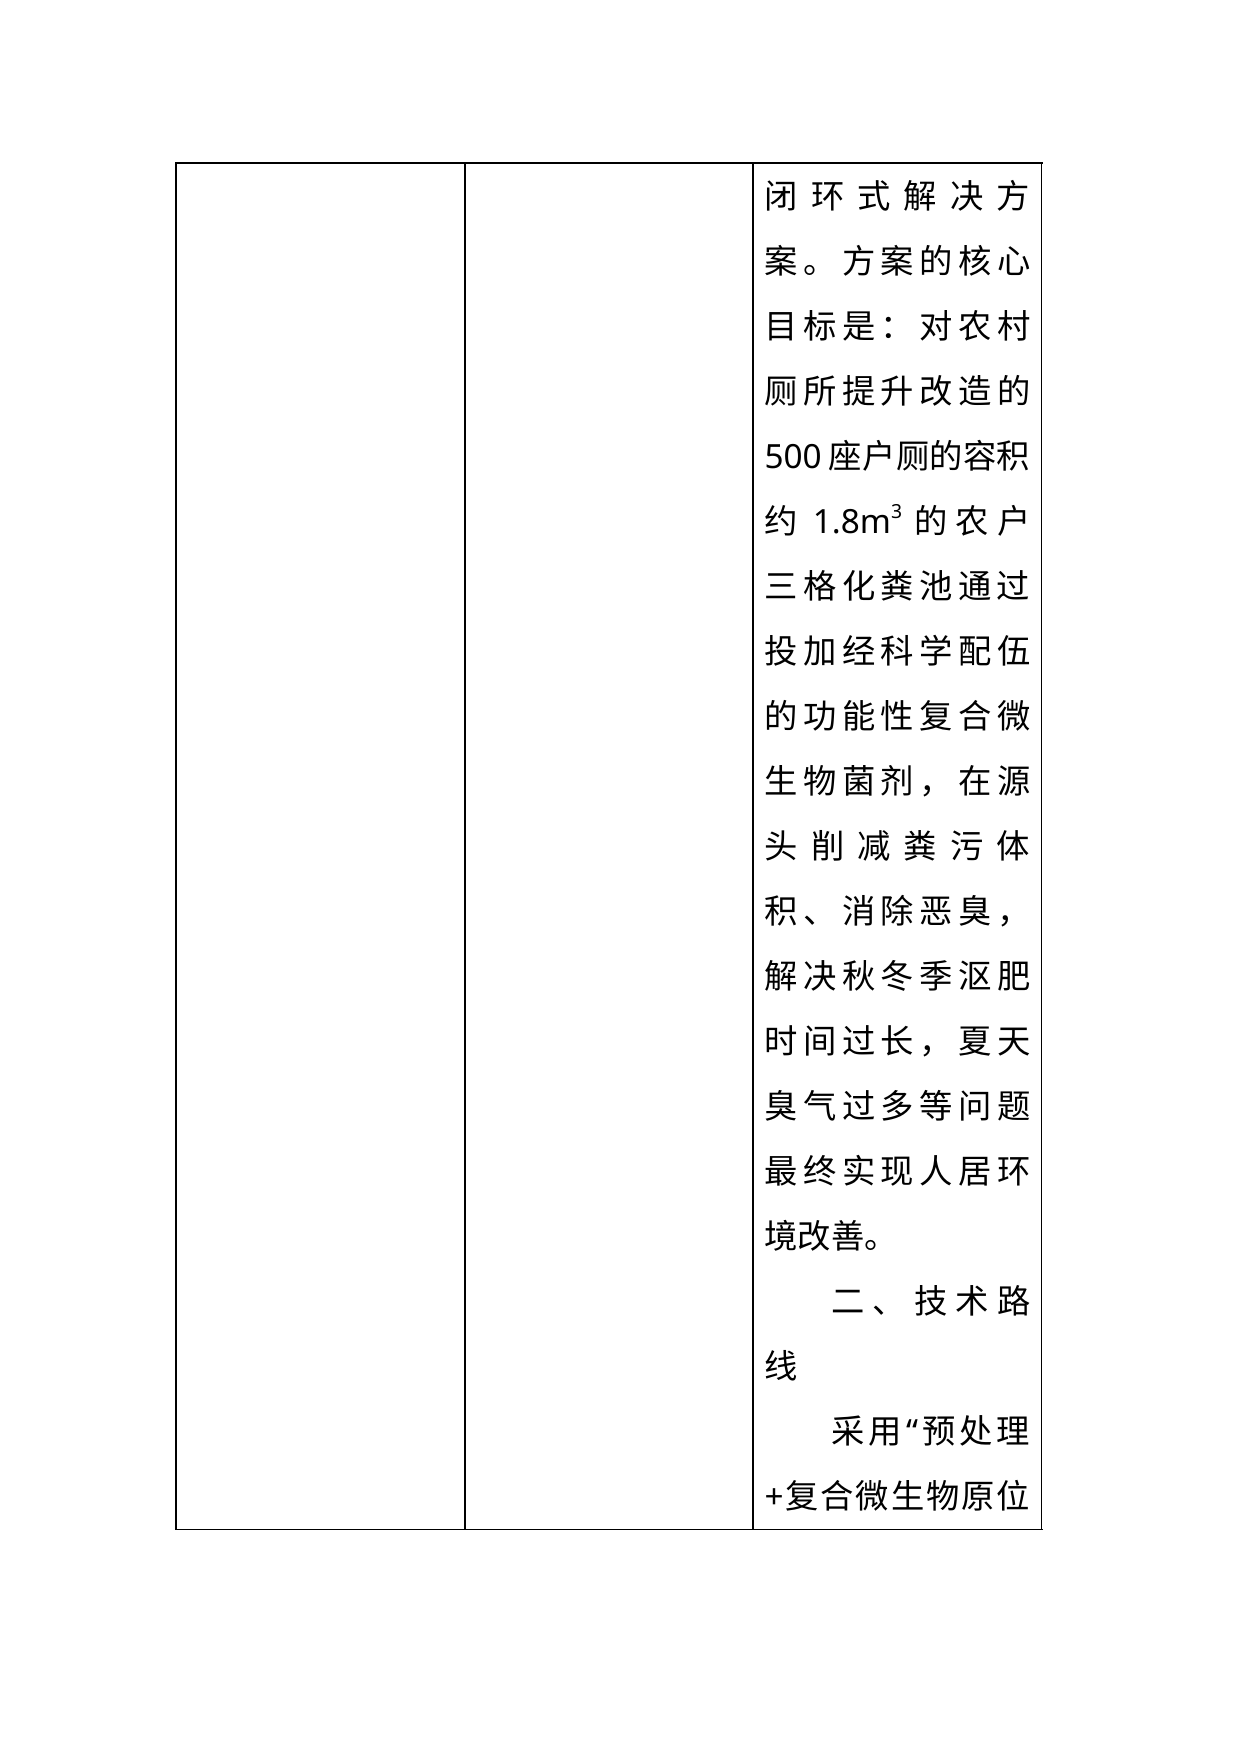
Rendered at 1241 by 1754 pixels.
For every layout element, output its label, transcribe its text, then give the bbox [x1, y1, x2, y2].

table_cell [466, 164, 752, 1528]
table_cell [754, 164, 1041, 1528]
table_cell 1 [177, 164, 464, 1528]
